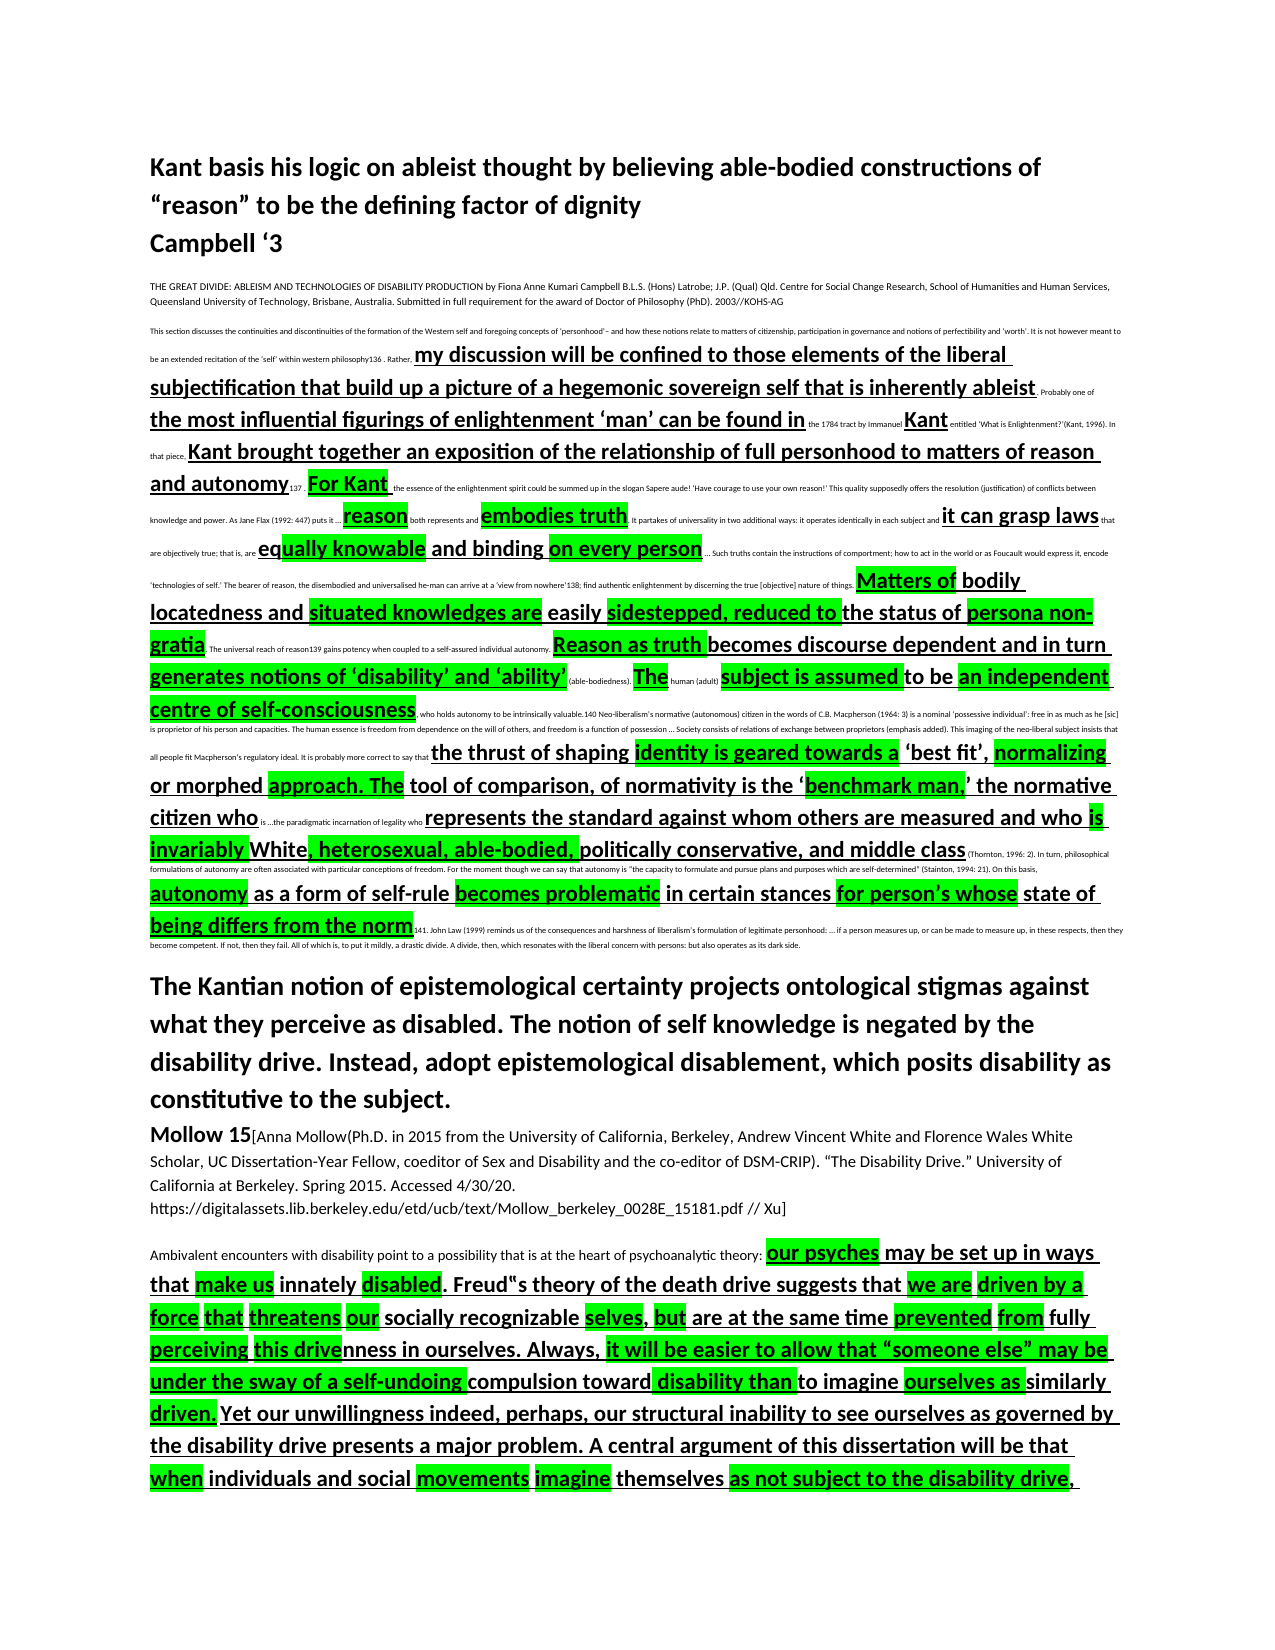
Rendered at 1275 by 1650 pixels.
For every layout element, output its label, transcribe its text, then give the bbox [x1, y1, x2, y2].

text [150, 1238, 1125, 1492]
subtitle Kant basis his logic on ableist thought by believing able-bodied constructions of “reason” to be the defining factor of dignity [150, 150, 1125, 221]
text THE GREAT DIVIDE: ABLEISM AND TECHNOLOGIES OF DISABILITY PRODUCTION by Fiona Anne Kumari Campbell B.L.S. (Hons) Latrobe; J.P. (Qual) Qld. Centre for Social Change Research, School of Humanities and Human Services, Queensland University of Technology, Brisbane, Australia. Submitted in full requirement for the award of Doctor of Philosophy (PhD). 2003//KOHS-AG [150, 280, 1125, 308]
text Mollow 15[Anna Mollow(Ph.D. in 2015 from the University of California, Berkeley, Andrew Vincent White and Florence Wales White Scholar, UC Dissertation-Year Fellow, coeditor of Sex and Disability and the co-editor of DSM-CRIP). “The Disability Drive.” University of California at Berkeley. Spring 2015. Accessed 4/30/20. https://digitalassets.lib.berkeley.edu/etd/ucb/text/Mollow_berkeley_0028E_15181.pdf // Xu] [150, 1121, 1125, 1219]
subtitle The Kantian notion of epistemological certainty projects ontological stigmas against what they perceive as disabled. The notion of self knowledge is negated by the disability drive. Instead, adopt epistemological disablement, which posits disability as constitutive to the subject. [150, 969, 1125, 1116]
text Campbell ‘3 [150, 226, 1125, 259]
text This section discusses the continuities and discontinuities of the formation of the Western self and foregoing concepts of ‘personhood’– and how these notions relate to matters of citizenship, participation in governance and notions of perfectibility and ‘worth’. It is not however meant to be an extended recitation of the ‘self’ within western philosophy136 . Rather, my discussion will be confined to those elements of the liberal subjectification that build up a picture of a hegemonic sovereign self that is inherently ableist. Probably one of the most influential figurings of enlightenment ‘man’ can be found in the 1784 tract by Immanuel Kant entitled ‘What is Enlightenment?’(Kant, 1996). In that piece, Kant brought together an exposition of the relationship of full personhood to matters of reason and autonomy137 . For Kant the essence of the enlightenment spirit could be summed up in the slogan Sapere aude! ‘Have courage to use your own reason!’ This quality supposedly offers the resolution (justification) of conflicts between knowledge and power. As Jane Flax (1992: 447) puts it … reason both represents and embodies truth. It partakes of universality in two additional ways: it operates identically in each subject and it can grasp laws that are objectively true; that is, are equally knowable and binding on every person … Such truths contain the instructions of comportment; how to act in the world or as Foucault would express it, encode ‘technologies of self.’ The bearer of reason, the disembodied and universalised he-man can arrive at a ‘view from nowhere’138; find authentic enlightenment by discerning the true [objective] nature of things. Matters of bodily locatedness and situated knowledges are easily sidestepped, reduced to the status of persona non-gratia. The universal reach of reason139 gains potency when coupled to a self-assured individual autonomy. Reason as truth becomes discourse dependent and in turn generates notions of ‘disability’ and ‘ability’ (able-bodiedness). The human (adult) subject is assumed to be an independent centre of self-consciousness, who holds autonomy to be intrinsically valuable.140 Neo-liberalism’s normative (autonomous) citizen in the words of C.B. Macpherson (1964: 3) is a nominal ‘possessive individual’: free in as much as he [sic] is proprietor of his person and capacities. The human essence is freedom from dependence on the will of others, and freedom is a function of possession … Society consists of relations of exchange between proprietors (emphasis added). This imaging of the neo-liberal subject insists that all people fit Macpherson’s regulatory ideal. It is probably more correct to say that the thrust of shaping identity is geared towards a ‘best fit’, normalizing or morphed approach. The tool of comparison, of normativity is the ‘benchmark man,’ the normative citizen who is …the paradigmatic incarnation of legality who represents the standard against whom others are measured and who is invariably White, heterosexual, able-bodied, politically conservative, and middle class (Thornton, 1996: 2). In turn, philosophical formulations of autonomy are often associated with particular conceptions of freedom. For the moment though we can say that autonomy is “the capacity to formulate and pursue plans and purposes which are self-determined” (Stainton, 1994: 21). On this basis, autonomy as a form of self-rule becomes problematic in certain stances for person’s whose state of being differs from the norm141. John Law (1999) reminds us of the consequences and harshness of liberalism’s formulation of legitimate personhood: … if a person measures up, or can be made to measure up, in these respects, then they become competent. If not, then they fail. All of which is, to put it mildly, a drastic divide. A divide, then, which resonates with the liberal concern with persons: but also operates as its dark side. [150, 326, 1125, 951]
